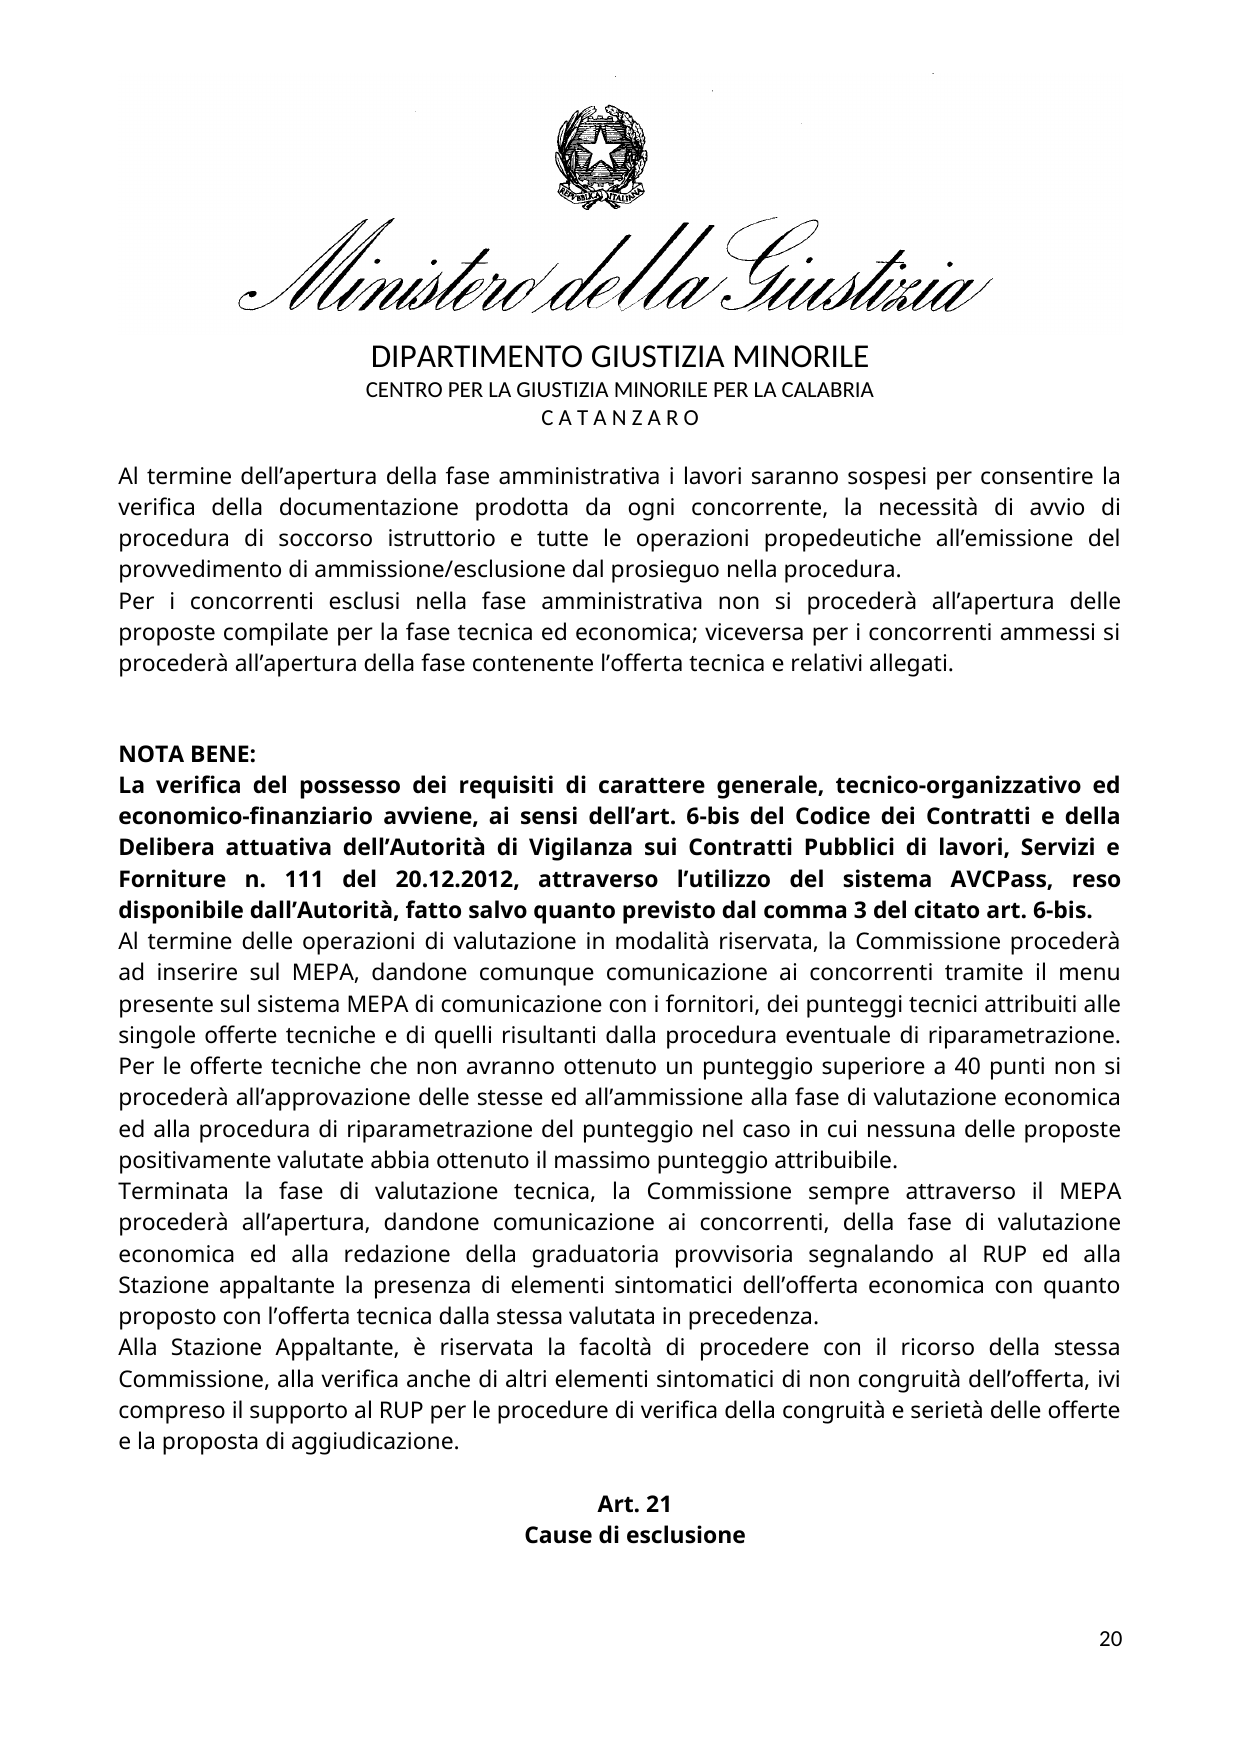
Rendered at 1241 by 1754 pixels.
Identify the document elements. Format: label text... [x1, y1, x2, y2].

text Alla Stazione Appaltante, è riservata la facoltà di procedere con il ricorso della stessa Commissione, alla verifica anche di altri elementi sintomatici di non congruità dell’offerta, ivi compreso il supporto al RUP per le procedure di verifica della congruità e serietà delle offerte e la proposta di aggiudicazione. [118, 1331, 1122, 1456]
text Art. 21 [148, 1488, 1122, 1519]
text Cause di esclusione [148, 1519, 1122, 1550]
text Terminata la fase di valutazione tecnica, la Commissione sempre attraverso il MEPA procederà all’apertura, dandone comunicazione ai concorrenti, della fase di valutazione economica ed alla redazione della graduatoria provvisoria segnalando al RUP ed alla Stazione appaltante la presenza di elementi sintomatici dell’offerta economica con quanto proposto con l’offerta tecnica dalla stessa valutata in precedenza. [118, 1175, 1122, 1331]
text Per i concorrenti esclusi nella fase amministrativa non si procederà all’apertura delle proposte compilate per la fase tecnica ed economica; viceversa per i concorrenti ammessi si procederà all’apertura della fase contenente l’offerta tecnica e relativi allegati. [118, 584, 1122, 678]
picture [118, 73, 1123, 335]
text NOTA BENE: [118, 738, 1122, 769]
text La verifica del possesso dei requisiti di carattere generale, tecnico-organizzativo ed economico-finanziario avviene, ai sensi dell’art. 6-bis del Codice dei Contratti e della Delibera attuativa dell’Autorità di Vigilanza sui Contratti Pubblici di lavori, Servizi e Forniture n. 111 del 20.12.2012, attraverso l’utilizzo del sistema AVCPass, reso disponibile dall’Autorità, fatto salvo quanto previsto dal comma 3 del citato art. 6-bis. [118, 769, 1122, 925]
text Al termine delle operazioni di valutazione in modalità riservata, la Commissione procederà ad inserire sul MEPA, dandone comunque comunicazione ai concorrenti tramite il menu presente sul sistema MEPA di comunicazione con i fornitori, dei punteggi tecnici attribuiti alle singole offerte tecniche e di quelli risultanti dalla procedura eventuale di riparametrazione. Per le offerte tecniche che non avranno ottenuto un punteggio superiore a 40 punti non si procederà all’approvazione delle stesse ed all’ammissione alla fase di valutazione economica ed alla procedura di riparametrazione del punteggio nel caso in cui nessuna delle proposte positivamente valutate abbia ottenuto il massimo punteggio attribuibile. [118, 925, 1122, 1175]
text Al termine dell’apertura della fase amministrativa i lavori saranno sospesi per consentire la verifica della documentazione prodotta da ogni concorrente, la necessità di avvio di procedura di soccorso istruttorio e tutte le operazioni propedeutiche all’emissione del provvedimento di ammissione/esclusione dal prosieguo nella procedura. [118, 459, 1122, 584]
